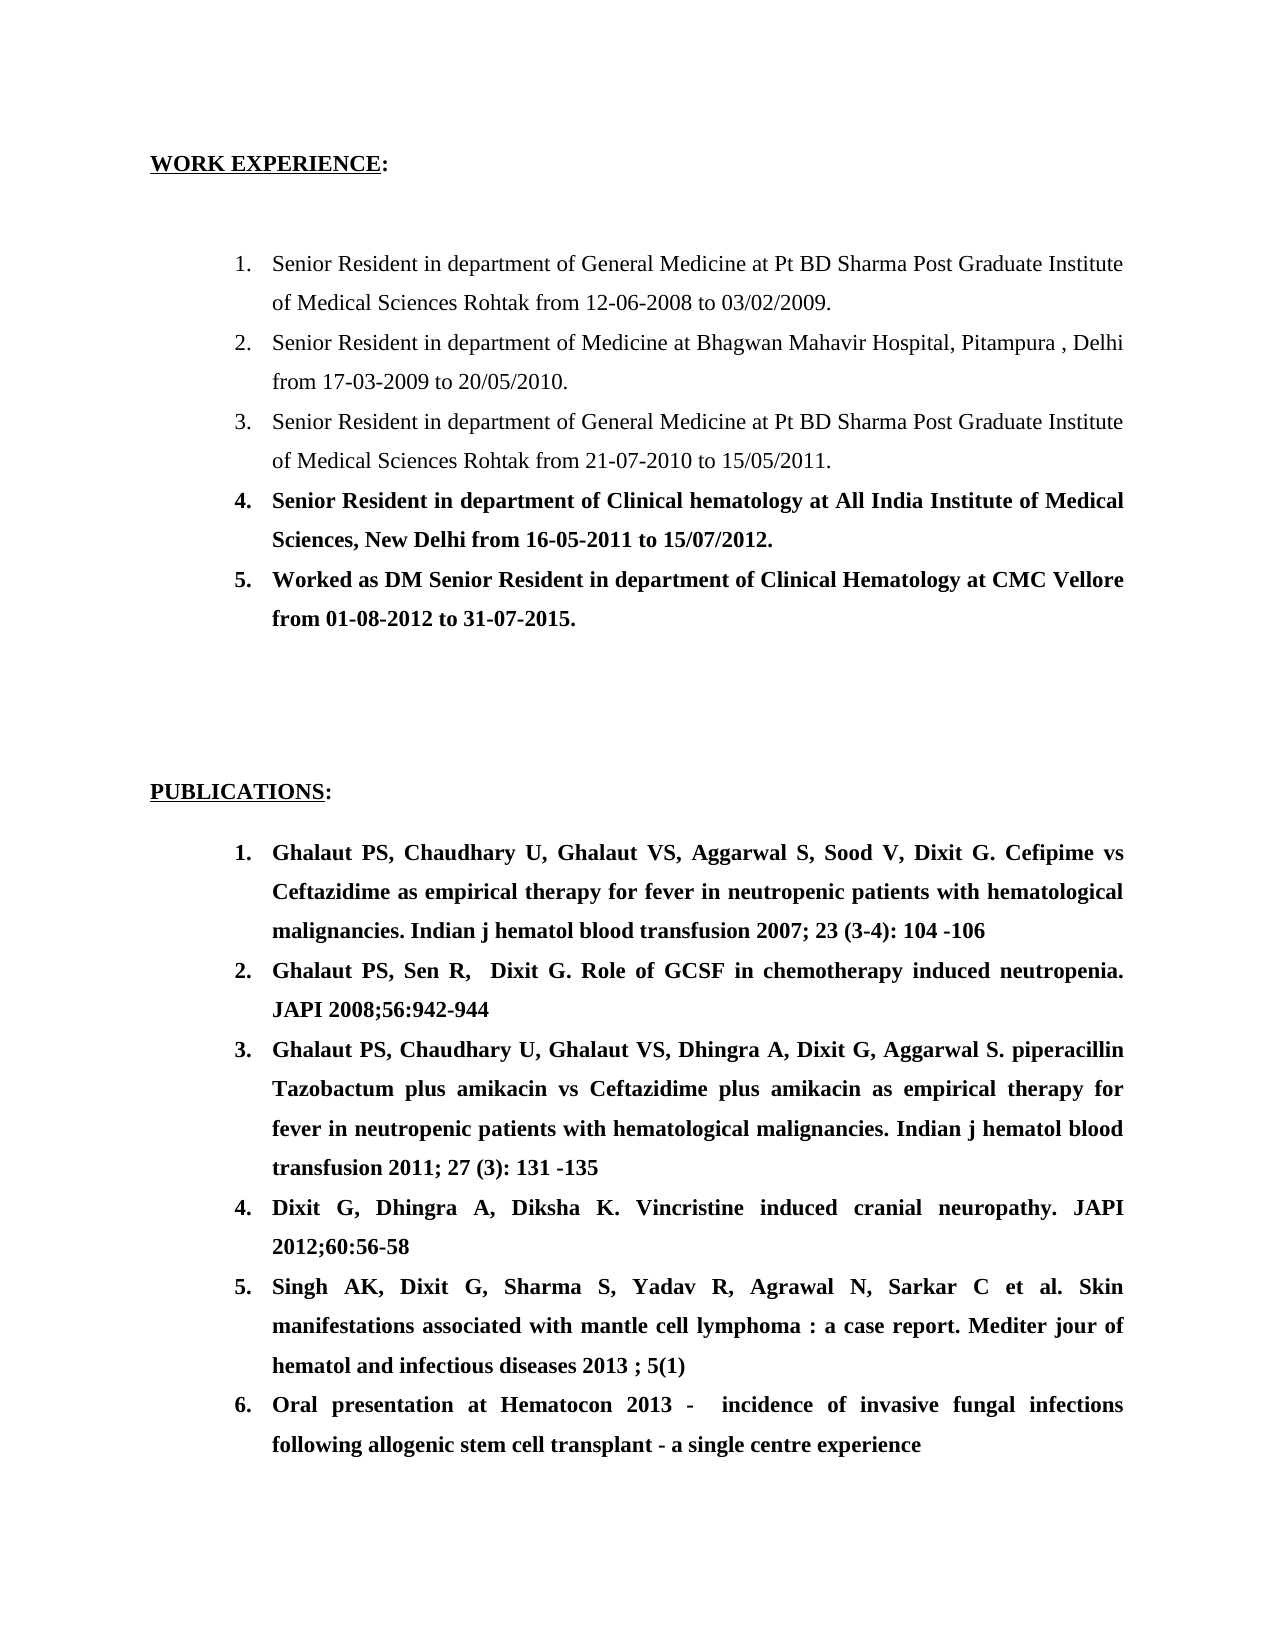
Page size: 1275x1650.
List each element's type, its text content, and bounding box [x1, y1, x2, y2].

list Senior Resident in department of Medicine at Bhagwan Mahavir Hospital, Pitampura , Delhi from 17-03-2009 to 20/05/2010. [234, 329, 1125, 394]
list Ghalaut PS, Chaudhary U, Ghalaut VS, Dhingra A, Dixit G, Aggarwal S. piperacillin Tazobactum plus amikacin vs Ceftazidime plus amikacin as empirical therapy for fever in neutropenic patients with hematological malignancies. Indian j hematol blood transfusion 2011; 27 (3): 131 -135 [234, 1036, 1125, 1181]
list Dixit G, Dhingra A, Diksha K. Vincristine induced cranial neuropathy. JAPI 2012;60:56-58 [234, 1194, 1125, 1260]
list Senior Resident in department of Clinical hematology at All India Institute of Medical Sciences, New Delhi from 16-05-2011 to 15/07/2012. [234, 487, 1125, 552]
list Senior Resident in department of General Medicine at Pt BD Sharma Post Graduate Institute of Medical Sciences Rohtak from 21-07-2010 to 15/05/2011. [234, 408, 1125, 473]
text WORK EXPERIENCE: [150, 150, 1125, 176]
text PUBLICATIONS: [150, 778, 1125, 804]
list Ghalaut PS, Sen R, Dixit G. Role of GCSF in chemotherapy induced neutropenia. JAPI 2008;56:942-944 [234, 957, 1125, 1023]
list Singh AK, Dixit G, Sharma S, Yadav R, Agrawal N, Sarkar C et al. Skin manifestations associated with mantle cell lymphoma : a case report. Mediter jour of hematol and infectious diseases 2013 ; 5(1) [234, 1273, 1125, 1378]
list Senior Resident in department of General Medicine at Pt BD Sharma Post Graduate Institute of Medical Sciences Rohtak from 12-06-2008 to 03/02/2009. [234, 250, 1125, 316]
list Oral presentation at Hematocon 2013 - incidence of invasive fungal infections following allogenic stem cell transplant - a single centre experience [234, 1391, 1125, 1457]
list Ghalaut PS, Chaudhary U, Ghalaut VS, Aggarwal S, Sood V, Dixit G. Cefipime vs Ceftazidime as empirical therapy for fever in neutropenic patients with hematological malignancies. Indian j hematol blood transfusion 2007; 23 (3-4): 104 -106 [234, 838, 1125, 944]
list Worked as DM Senior Resident in department of Clinical Hematology at CMC Vellore from 01-08-2012 to 31-07-2015. [234, 566, 1125, 631]
